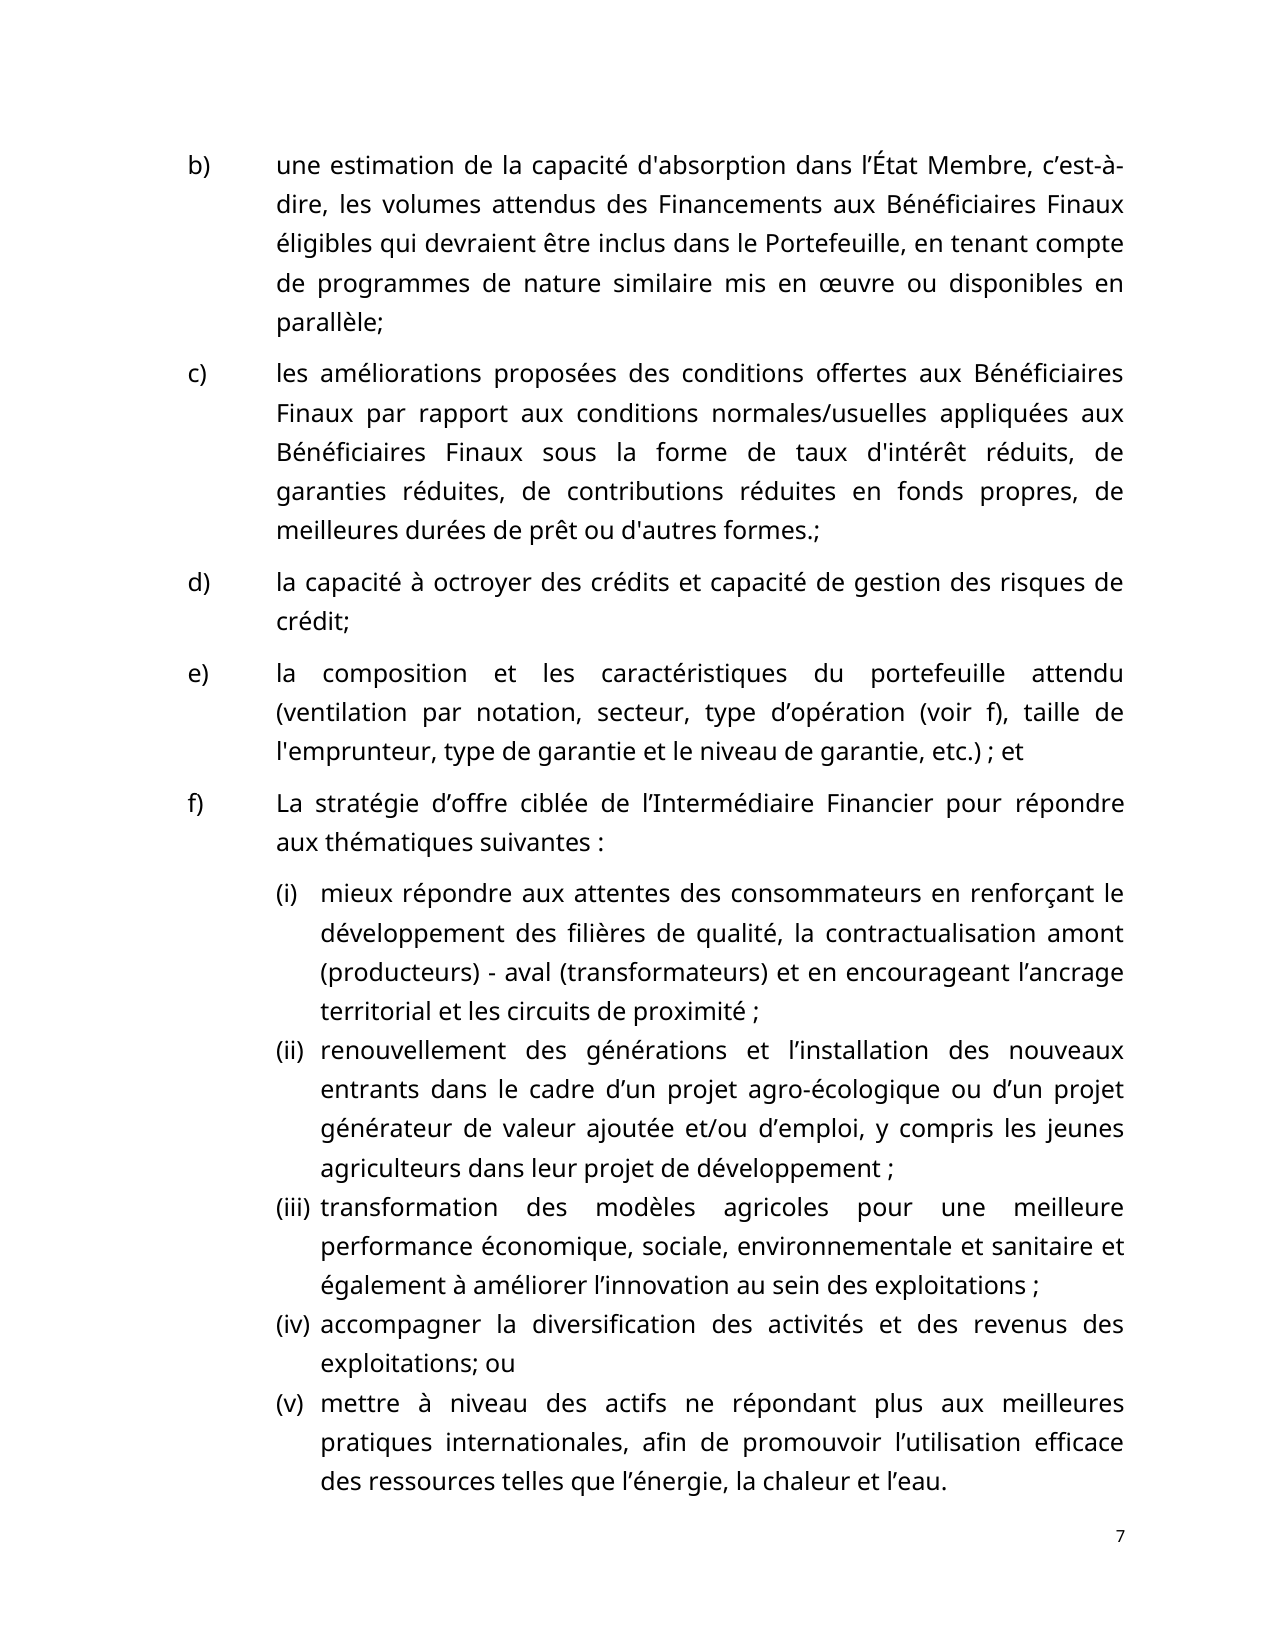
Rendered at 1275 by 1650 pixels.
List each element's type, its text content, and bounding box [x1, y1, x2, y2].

list la capacité à octroyer des crédits et capacité de gestion des risques de crédit; [187, 564, 1125, 638]
list La stratégie d’offre ciblée de l’Intermédiaire Financier pour répondre aux thématiques suivantes : [187, 785, 1125, 858]
list une estimation de la capacité d'absorption dans l’État Membre, c’est-à-dire, les volumes attendus des Financements aux Bénéficiaires Finaux éligibles qui devraient être inclus dans le Portefeuille, en tenant compte de programmes de nature similaire mis en œuvre ou disponibles en parallèle; [187, 148, 1125, 338]
list les améliorations proposées des conditions offertes aux Bénéficiaires Finaux par rapport aux conditions normales/usuelles appliquées aux Bénéficiaires Finaux sous la forme de taux d'intérêt réduits, de garanties réduites, de contributions réduites en fonds propres, de meilleures durées de prêt ou d'autres formes.; [187, 356, 1125, 547]
list (i) mieux répondre aux attentes des consommateurs en renforçant le développement des filières de qualité, la contractualisation amont (producteurs) - aval (transformateurs) et en encourageant l’ancrage territorial et les circuits de proximité ; [276, 876, 1125, 1028]
list (ii) renouvellement des générations et l’installation des nouveaux entrants dans le cadre d’un projet agro-écologique ou d’un projet générateur de valeur ajoutée et/ou d’emploi, y compris les jeunes agriculteurs dans leur projet de développement ; [276, 1033, 1125, 1184]
list (iv) accompagner la diversification des activités et des revenus des exploitations; ou [276, 1307, 1125, 1380]
list (v) mettre à niveau des actifs ne répondant plus aux meilleures pratiques internationales, afin de promouvoir l’utilisation efficace des ressources telles que l’énergie, la chaleur et l’eau. [276, 1385, 1125, 1498]
list (iii) transformation des modèles agricoles pour une meilleure performance économique, sociale, environnementale et sanitaire et également à améliorer l’innovation au sein des exploitations ; [276, 1189, 1125, 1302]
list la composition et les caractéristiques du portefeuille attendu (ventilation par notation, secteur, type d’opération (voir f), taille de l'emprunteur, type de garantie et le niveau de garantie, etc.) ; et [187, 655, 1125, 768]
